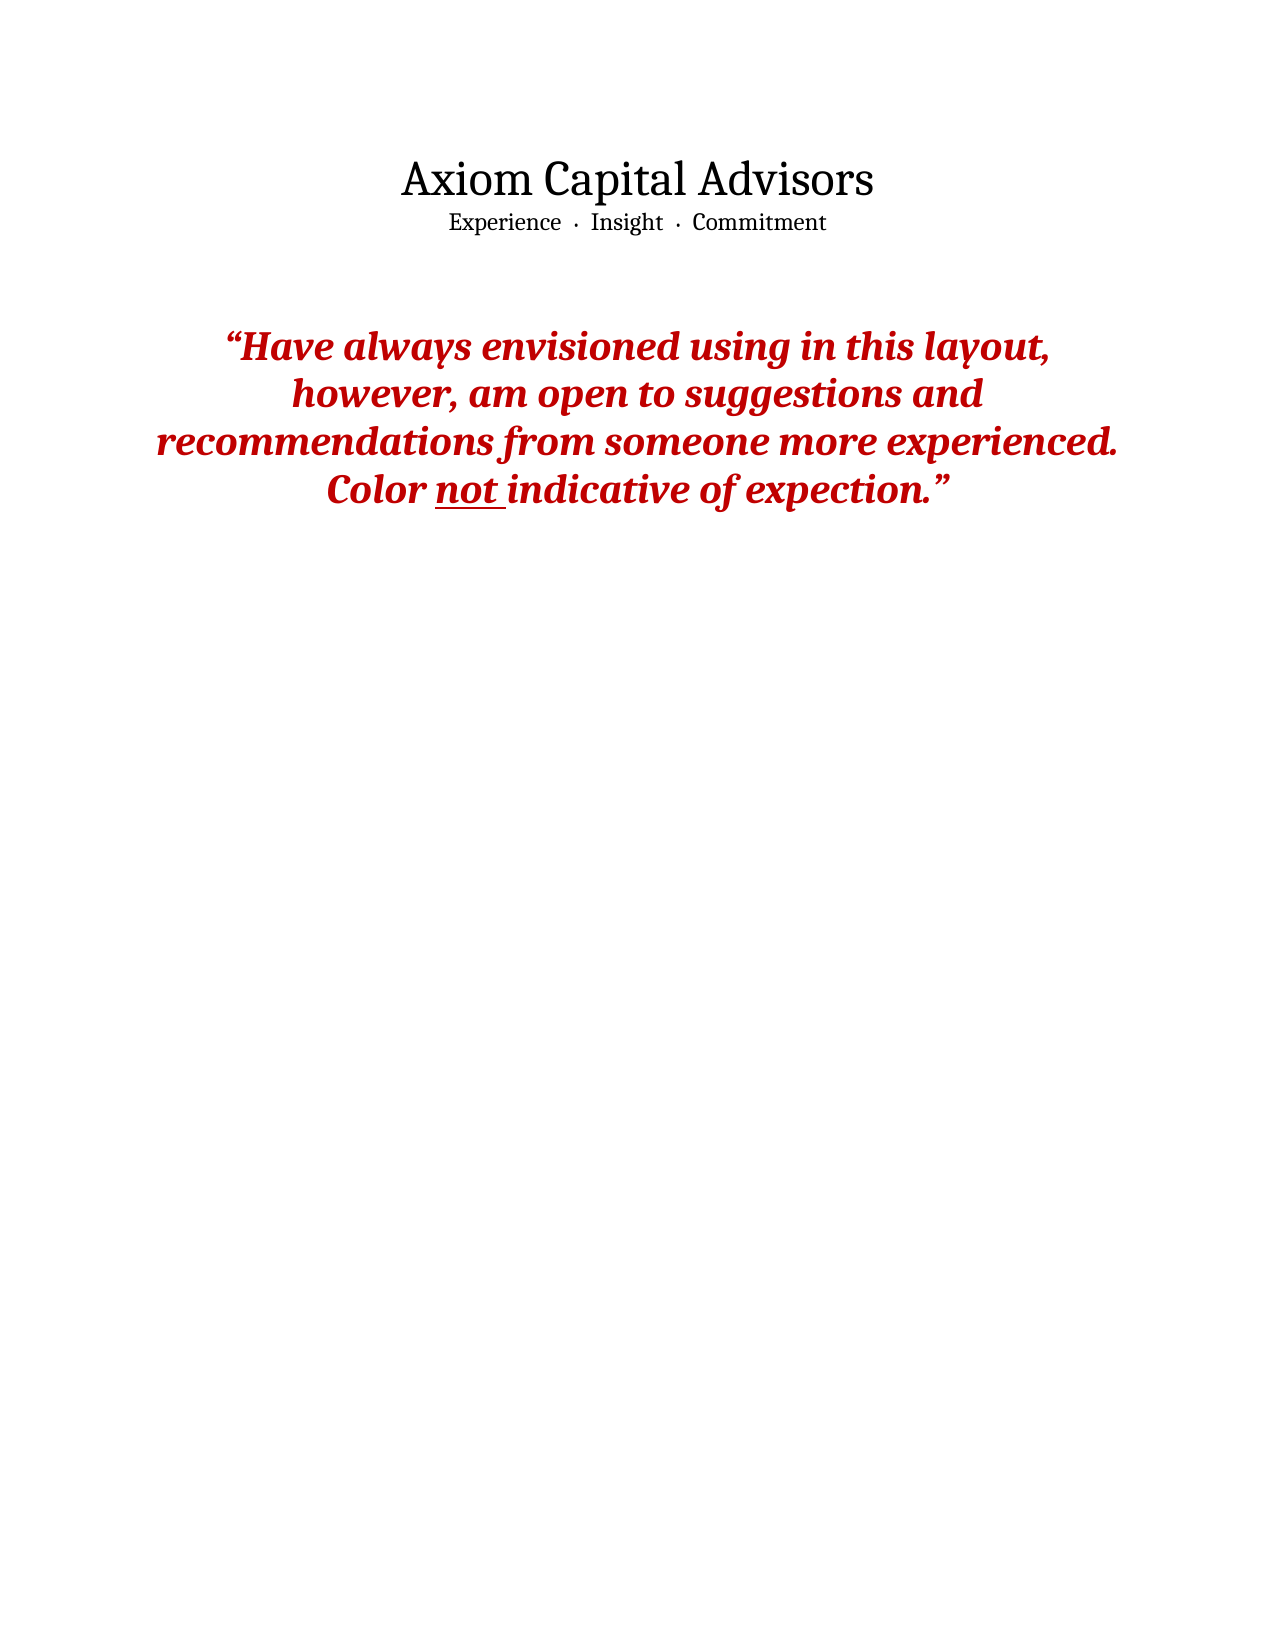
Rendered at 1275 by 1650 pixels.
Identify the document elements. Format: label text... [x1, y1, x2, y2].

text “Have always envisioned using in this layout, however, am open to suggestions and recommendations from someone more experienced. Color not indicative of expection.” [150, 322, 1125, 514]
text Experience • Insight • Commitment [150, 207, 1125, 236]
text Axiom Capital Advisors [150, 150, 1125, 207]
